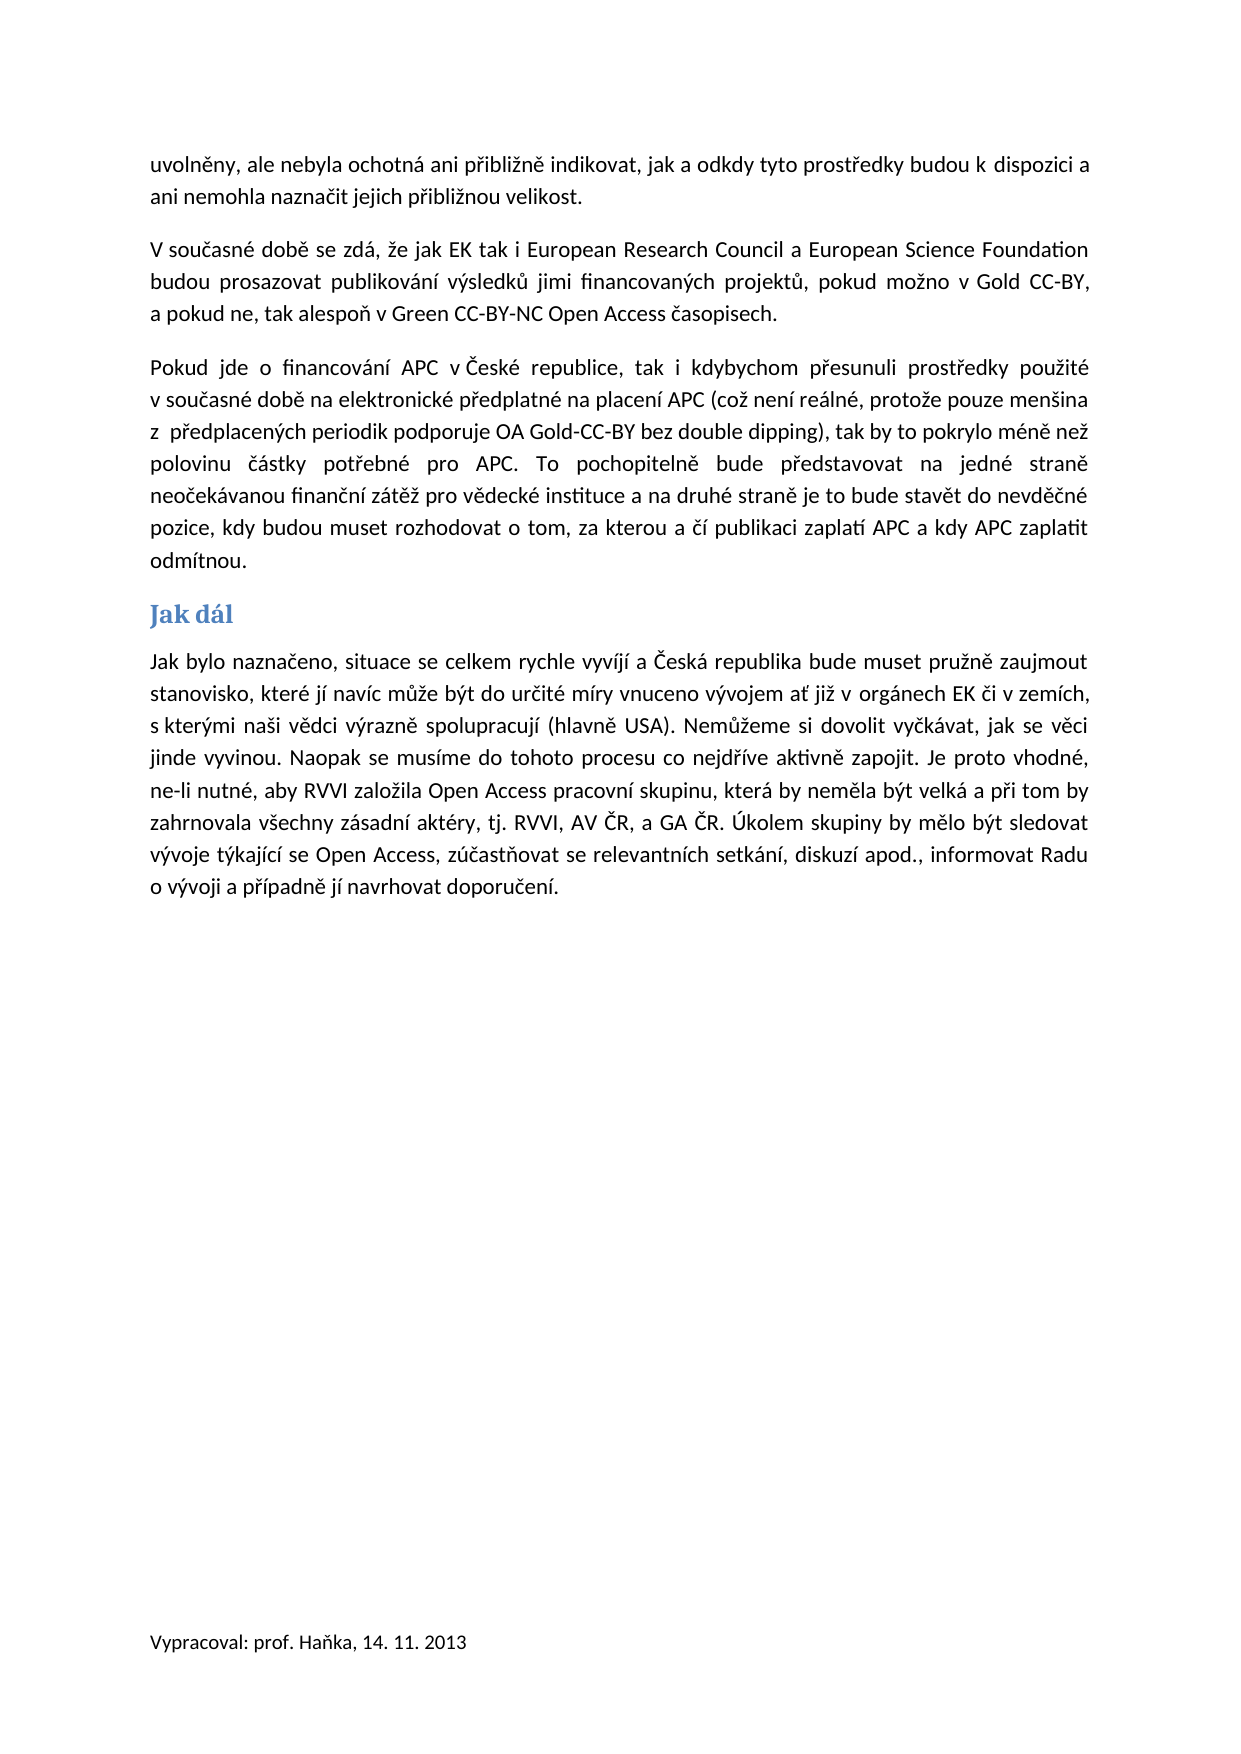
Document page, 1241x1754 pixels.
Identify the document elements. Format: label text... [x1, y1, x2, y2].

text Jak bylo naznačeno, situace se celkem rychle vyvíjí a Česká republika bude muset pružně zaujmout stanovisko, které jí navíc může být do určité míry vnuceno vývojem ať již v orgánech EK či v zemích, s kterými naši vědci výrazně spolupracují (hlavně USA). Nemůžeme si dovolit vyčkávat, jak se věci jinde vyvinou. Naopak se musíme do tohoto procesu co nejdříve aktivně zapojit. Je proto vhodné, ne-li nutné, aby RVVI založila Open Access pracovní skupinu, která by neměla být velká a při tom by zahrnovala všechny zásadní aktéry, tj. RVVI, AV ČR, a GA ČR. Úkolem skupiny by mělo být sledovat vývoje týkající se Open Access, zúčastňovat se relevantních setkání, diskuzí apod., informovat Radu o vývoji a případně jí navrhovat doporučení. [150, 647, 1090, 900]
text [150, 150, 1090, 210]
subtitle Jak dál [150, 599, 1090, 630]
text Pokud jde o financování APC v České republice, tak i kdybychom přesunuli prostředky použité v současné době na elektronické předplatné na placení APC (což není reálné, protože pouze menšina z předplacených periodik podporuje OA Gold-CC-BY bez double dipping), tak by to pokrylo méně než polovinu částky potřebné pro APC. To pochopitelně bude představovat na jedné straně neočekávanou finanční zátěž pro vědecké instituce a na druhé straně je to bude stavět do nevděčné pozice, kdy budou muset rozhodovat o tom, za kterou a čí publikaci zaplatí APC a kdy APC zaplatit odmítnou. [150, 353, 1090, 574]
text V současné době se zdá, že jak EK tak i European Research Council a European Science Foundation budou prosazovat publikování výsledků jimi financovaných projektů, pokud možno v Gold CC-BY, a pokud ne, tak alespoň v Green CC-BY-NC Open Access časopisech. [150, 235, 1090, 328]
